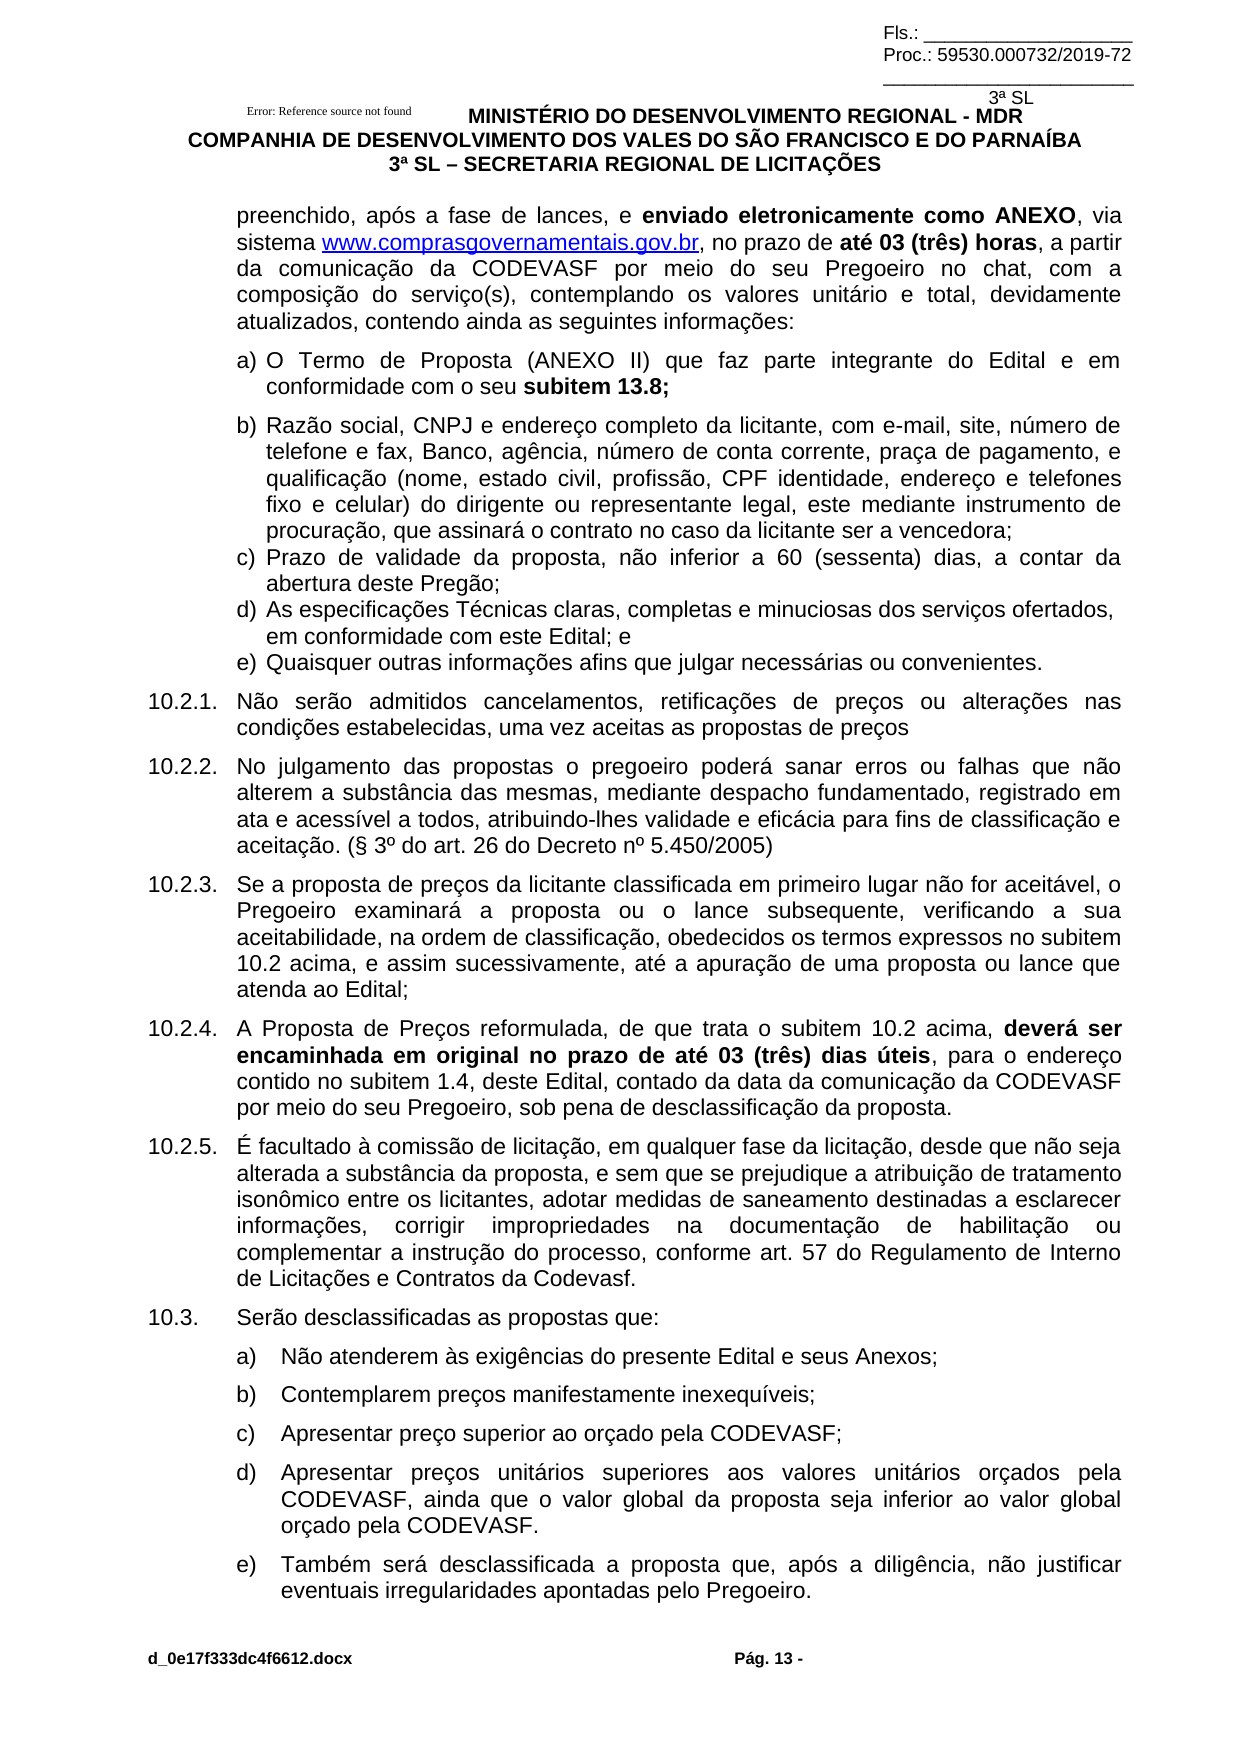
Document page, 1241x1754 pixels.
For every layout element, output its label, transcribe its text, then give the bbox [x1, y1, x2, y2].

list Serão desclassificadas as propostas que: [148, 1304, 1122, 1330]
list Apresentar preços unitários superiores aos valores unitários orçados pela CODEVASF, ainda que o valor global da proposta seja inferior ao valor global orçado pela CODEVASF. [236, 1459, 1122, 1538]
list A Proposta de Preços reformulada, de que trata o subitem 10.2 acima, deverá ser encaminhada em original no prazo de até 03 (três) dias úteis, para o endereço contido no subitem 1.4, deste Edital, contado da data da comunicação da CODEVASF por meio do seu Pregoeiro, sob pena de desclassificação da proposta. [148, 1015, 1122, 1121]
list É facultado à comissão de licitação, em qualquer fase da licitação, desde que não seja alterada a substância da proposta, e sem que se prejudique a atribuição de tratamento isonômico entre os licitantes, adotar medidas de saneamento destinadas a esclarecer informações, corrigir impropriedades na documentação de habilitação ou complementar a instrução do processo, conforme art. 57 do Regulamento de Interno de Licitações e Contratos da Codevasf. [148, 1133, 1122, 1291]
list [148, 202, 1122, 334]
list Se a proposta de preços da licitante classificada em primeiro lugar não for aceitável, o Pregoeiro examinará a proposta ou o lance subsequente, verificando a sua aceitabilidade, na ordem de classificação, obedecidos os termos expressos no subitem 10.2 acima, e assim sucessivamente, até a apuração de uma proposta ou lance que atenda ao Edital; [148, 871, 1122, 1003]
list Não atenderem às exigências do presente Edital e seus Anexos; [236, 1343, 1122, 1369]
list Não serão admitidos cancelamentos, retificações de preços ou alterações nas condições estabelecidas, uma vez aceitas as propostas de preços [148, 688, 1122, 741]
list O Termo de Proposta (ANEXO II) que faz parte integrante do Edital e em conformidade com o seu subitem 13.8; [236, 347, 1122, 399]
list Apresentar preço superior ao orçado pela CODEVASF; [236, 1420, 1122, 1447]
list Quaisquer outras informações afins que julgar necessárias ou convenientes. [236, 649, 1122, 675]
list Razão social, CNPJ e endereço completo da licitante, com e-mail, site, número de telefone e fax, Banco, agência, número de conta corrente, praça de pagamento, e qualificação (nome, estado civil, profissão, CPF identidade, endereço e telefones fixo e celular) do dirigente ou representante legal, este mediante instrumento de procuração, que assinará o contrato no caso da licitante ser a vencedora; [236, 412, 1122, 543]
list Contemplarem preços manifestamente inexequíveis; [236, 1381, 1122, 1408]
list Prazo de validade da proposta, não inferior a 60 (sessenta) dias, a contar da abertura deste Pregão; [236, 543, 1122, 596]
list As especificações Técnicas claras, completas e minuciosas dos serviços ofertados, em conformidade com este Edital; e [236, 596, 1122, 649]
list Também será desclassificada a proposta que, após a diligência, não justificar eventuais irregularidades apontadas pelo Pregoeiro. [236, 1551, 1122, 1603]
list No julgamento das propostas o pregoeiro poderá sanar erros ou falhas que não alterem a substância das mesmas, mediante despacho fundamentado, registrado em ata e acessível a todos, atribuindo-lhes validade e eficácia para fins de classificação e aceitação. (§ 3º do art. 26 do Decreto nº 5.450/2005) [148, 753, 1122, 858]
